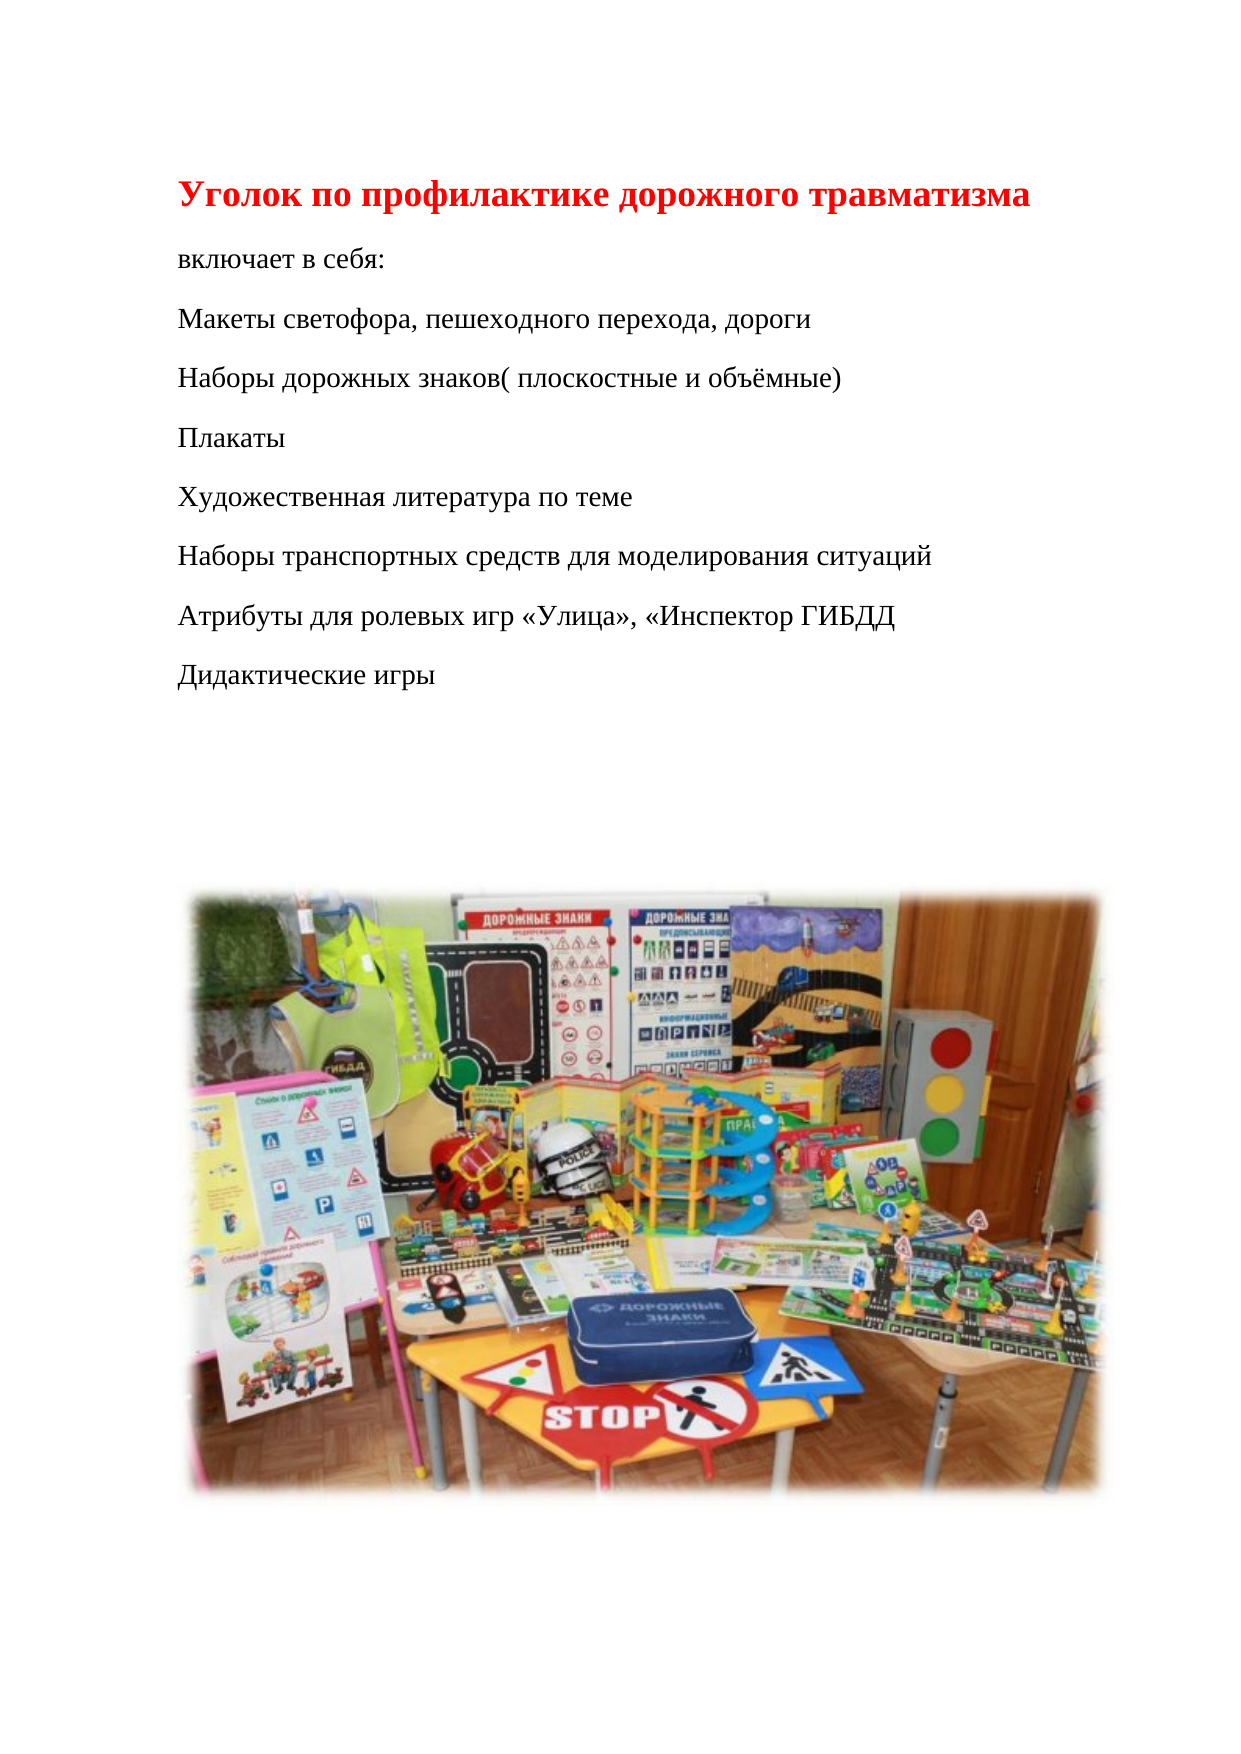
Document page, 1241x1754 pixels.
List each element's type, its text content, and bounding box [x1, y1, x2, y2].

text Уголок по профилактике дорожного травматизма [177, 171, 1152, 214]
text Художественная литература по теме [177, 479, 1152, 513]
text Наборы транспортных средств для моделирования ситуаций [177, 538, 1152, 572]
text Дидактические игры [177, 657, 1152, 691]
text Плакаты [177, 420, 1152, 453]
text Наборы дорожных знаков( плоскостные и объёмные) [177, 360, 1152, 394]
picture [177, 882, 1115, 1507]
text Макеты светофора, пешеходного перехода, дороги [177, 301, 1152, 334]
text Атрибуты для ролевых игр «Улица», «Инспектор ГИБДД [177, 598, 1152, 631]
text включает в себя: [177, 242, 1152, 275]
